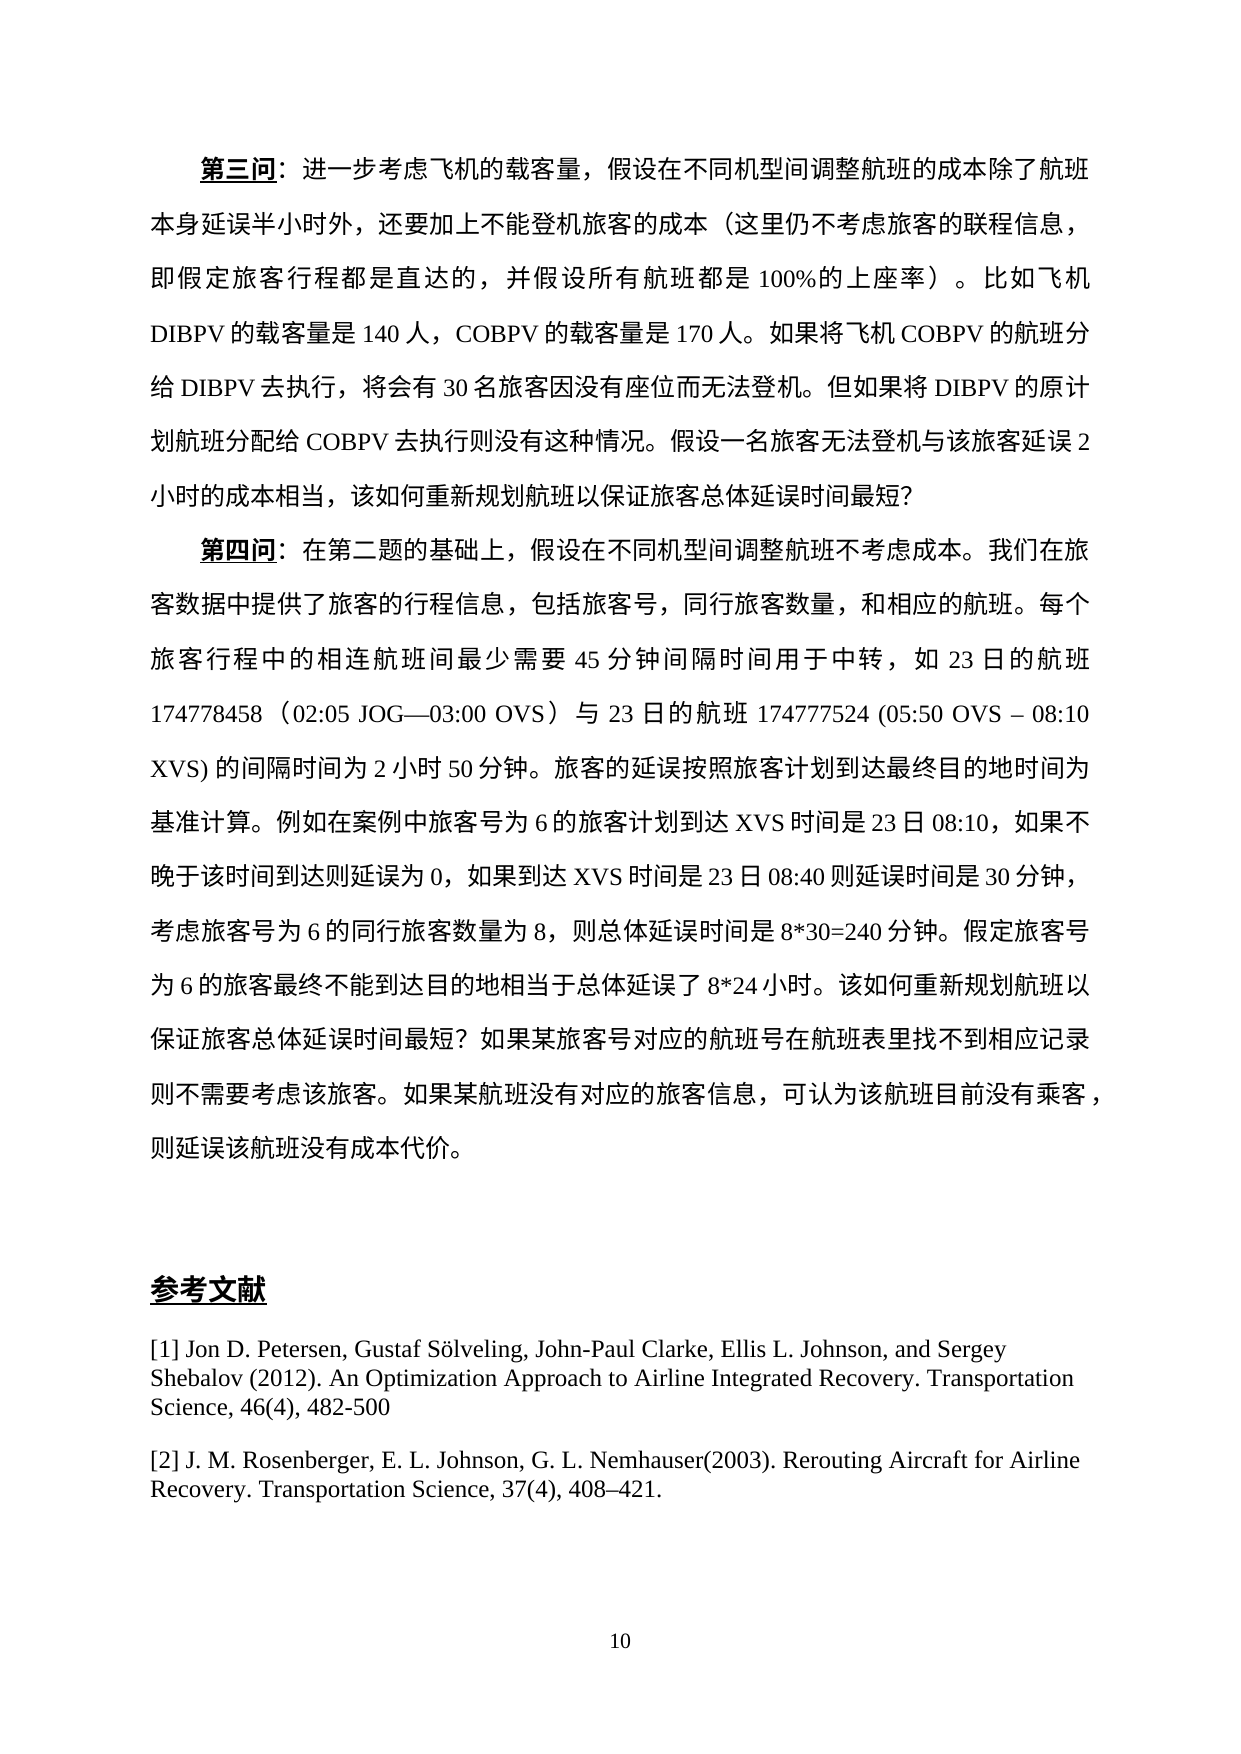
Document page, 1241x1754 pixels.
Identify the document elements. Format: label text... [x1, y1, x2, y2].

text [1] Jon D. Petersen, Gustaf Sölveling, John-Paul Clarke, Ellis L. Johnson, and Sergey Shebalov (2012). An Optimization Approach to Airline Integrated Recovery. Transportation Science, 46(4), 482-500 [150, 1334, 1090, 1420]
text 参考文献 [150, 1267, 1090, 1309]
text [2] J. M. Rosenberger, E. L. Johnson, G. L. Nemhauser(2003). Rerouting Aircraft for Airline Recovery. Transportation Science, 37(4), 408–421. [150, 1445, 1090, 1503]
text 第四问：在第二题的基础上，假设在不同机型间调整航班不考虑成本。我们在旅客数据中提供了旅客的行程信息，包括旅客号，同行旅客数量，和相应的航班。每个旅客行程中的相连航班间最少需要45分钟间隔时间用于中转，如23日的航班174778458（02:05 JOG—03:00 OVS）与23日的航班174777524 (05:50 OVS – 08:10 XVS) 的间隔时间为2小时50分钟。旅客的延误按照旅客计划到达最终目的地时间为基准计算。例如在案例中旅客号为6的旅客计划到达XVS时间是23日08:10，如果不晚于该时间到达则延误为0，如果到达XVS时间是23日08:40则延误时间是30分钟，考虑旅客号为6的同行旅客数量为8，则总体延误时间是8*30=240分钟。假定旅客号为6的旅客最终不能到达目的地相当于总体延误了8*24小时。该如何重新规划航班以保证旅客总体延误时间最短？如果某旅客号对应的航班号在航班表里找不到相应记录则不需要考虑该旅客。如果某航班没有对应的旅客信息，可认为该航班目前没有乘客，则延误该航班没有成本代价。 [150, 531, 1090, 1165]
text 第三问：进一步考虑飞机的载客量，假设在不同机型间调整航班的成本除了航班本身延误半小时外，还要加上不能登机旅客的成本（这里仍不考虑旅客的联程信息，即假定旅客行程都是直达的，并假设所有航班都是100%的上座率）。比如飞机DIBPV的载客量是140人，COBPV的载客量是170人。如果将飞机COBPV的航班分给DIBPV去执行，将会有30名旅客因没有座位而无法登机。但如果将DIBPV的原计划航班分配给COBPV去执行则没有这种情况。假设一名旅客无法登机与该旅客延误2小时的成本相当，该如何重新规划航班以保证旅客总体延误时间最短？ [150, 150, 1090, 512]
